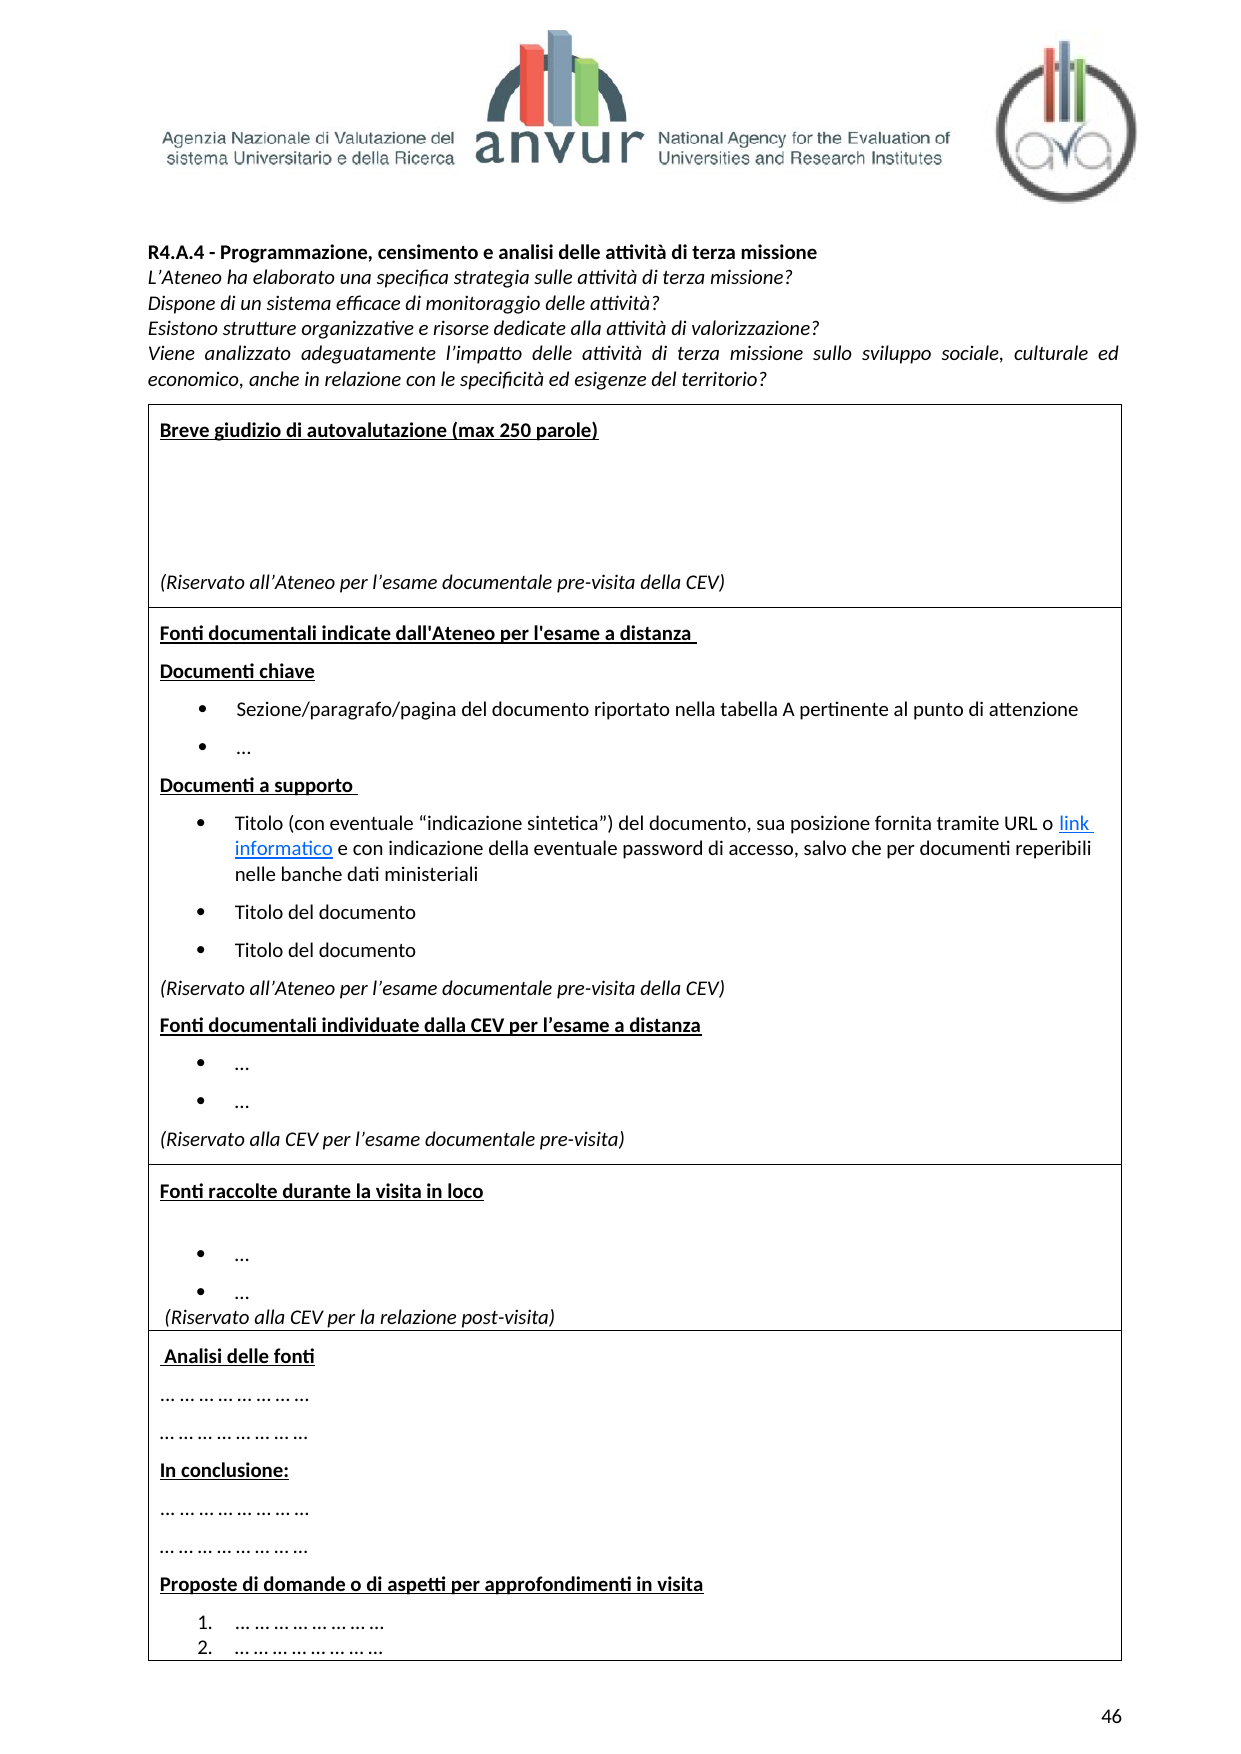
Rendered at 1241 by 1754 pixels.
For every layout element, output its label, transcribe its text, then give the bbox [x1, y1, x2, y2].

table_header Breve giudizio di autovalutazione (max 250 parole) (Riservato all’Ateneo per l’esame documentale pre-visita della CEV) [149, 405, 1121, 607]
text L’Ateneo ha elaborato una specifica strategia sulle attività di terza missione? [148, 264, 1122, 290]
text Viene analizzato adeguatamente l’impatto delle attività di terza missione sullo sviluppo sociale, culturale ed economico, anche in relazione con le specificità ed esigenze del territorio? [148, 341, 1122, 391]
text Dispone di un sistema efficace di monitoraggio delle attività? [148, 290, 1122, 315]
table_cell Fonti documentali indicate dall'Ateneo per l'esame a distanza Documenti chiave Sezione/paragrafo/pagina del documento riportato nella tabella A pertinente al punto di attenzione … Documenti a supporto Titolo (con eventuale “indicazione sintetica”) del documento, sua posizione fornita tramite URL o link informatico e con indicazione della eventuale password di accesso, salvo che per documenti reperibili nelle banche dati ministeriali Titolo del documento Titolo del documento (Riservato all’Ateneo per l’esame documentale pre-visita della CEV) Fonti documentali individuate dalla CEV per l’esame a distanza … … (Riservato alla CEV per l’esame documentale pre-visita) [149, 608, 1121, 1164]
text Esistono strutture organizzative e risorse dedicate alla attività di valorizzazione? [148, 315, 1122, 341]
text R4.A.4 - Programmazione, censimento e analisi delle attività di terza missione [148, 239, 1122, 264]
table_cell Fonti raccolte durante la visita in loco … … (Riservato alla CEV per la relazione post-visita) [149, 1165, 1121, 1330]
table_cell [149, 1331, 1121, 1660]
